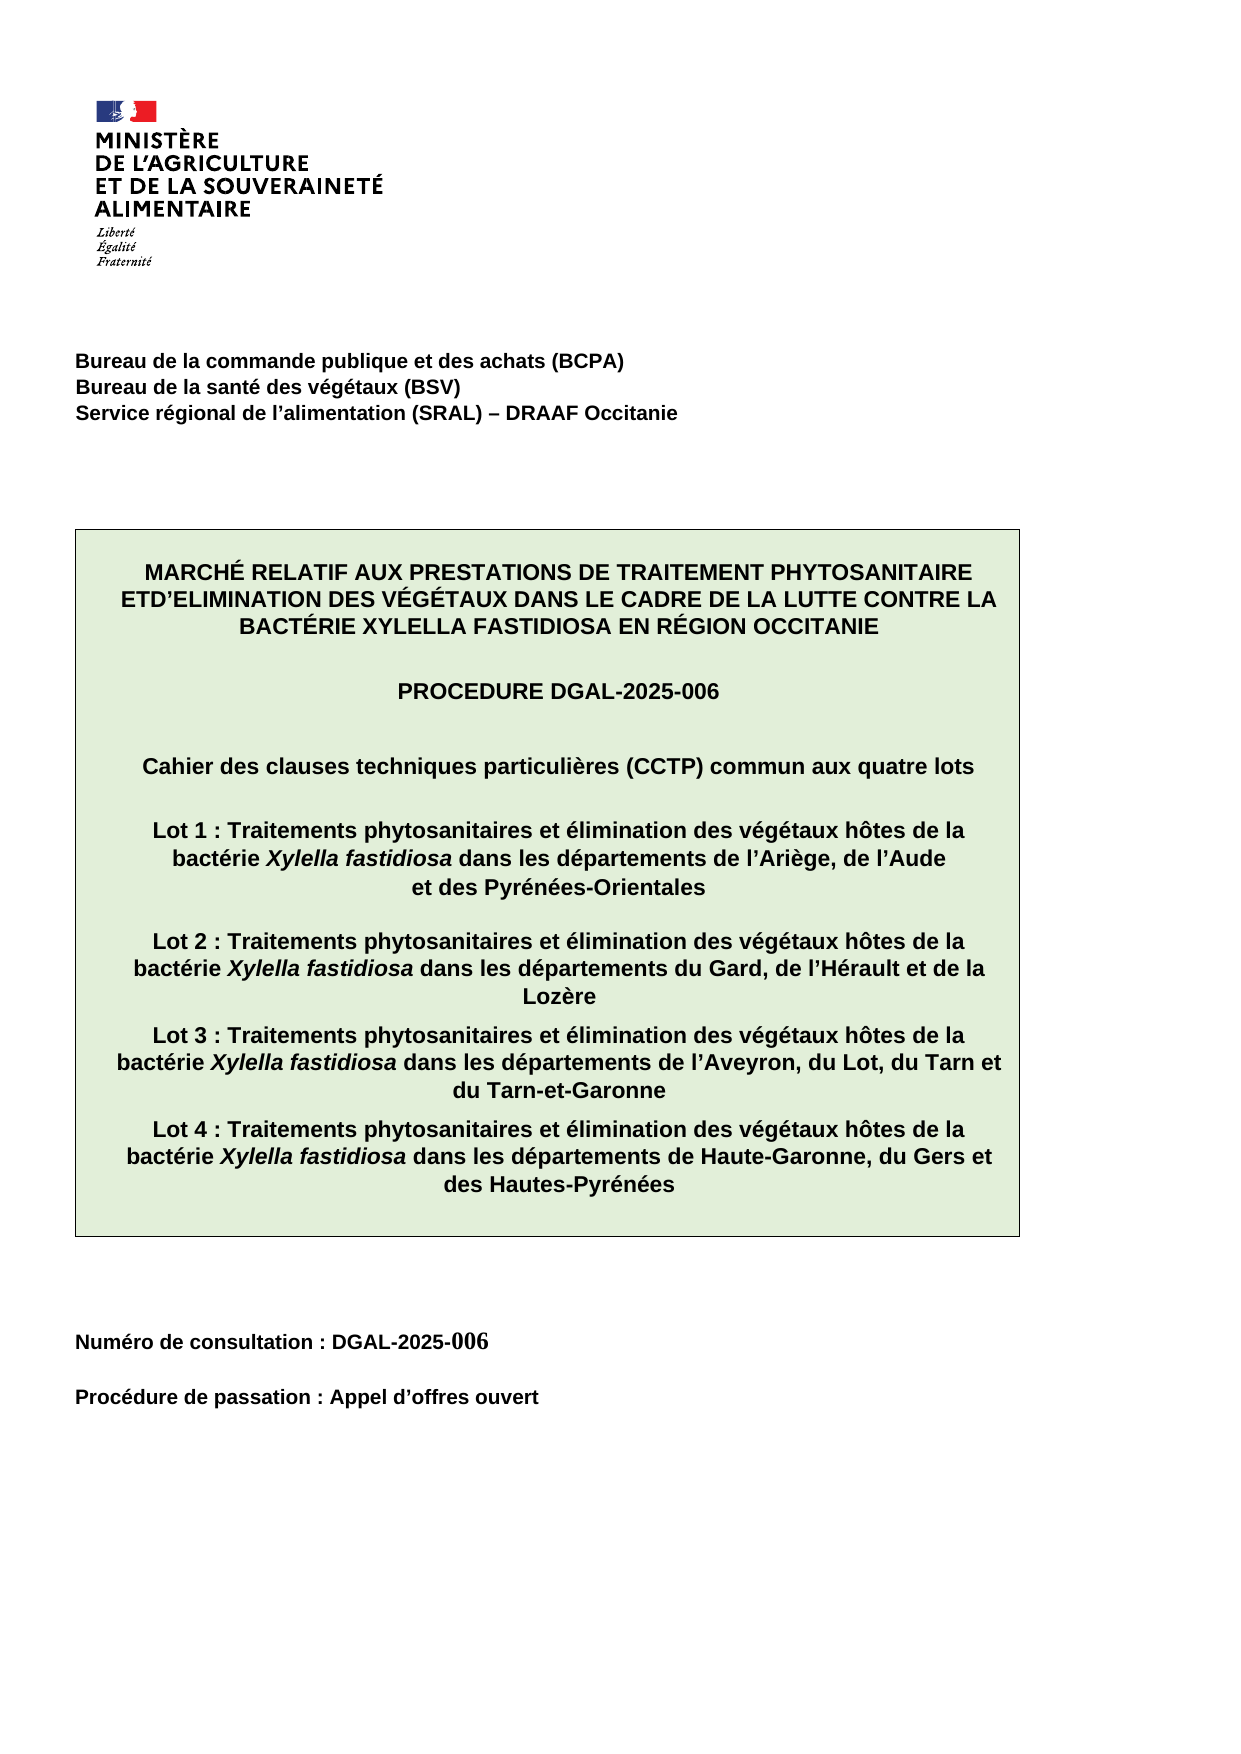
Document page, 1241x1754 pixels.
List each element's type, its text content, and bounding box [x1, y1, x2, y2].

table_header MARCHÉ RELATIF AUX PRESTATIONS DE TRAITEMENT PHYTOSANITAIRE ETD’ELIMINATION DES VÉGÉTAUX DANS LE CADRE DE LA LUTTE CONTRE LA BACTÉRIE XYLELLA FASTIDIOSA EN RÉGION OCCITANIE PROCEDURE DGAL-2025-006 Cahier des clauses techniques particulières (CCTP) commun aux quatre lots Lot 1 : Traitements phytosanitaires et élimination des végétaux hôtes de la bactérie Xylella fastidiosa dans les départements de l’Ariège, de l’Aude et des Pyrénées-Orientales Lot 2 : Traitements phytosanitaires et élimination des végétaux hôtes de la bactérie Xylella fastidiosa dans les départements du Gard, de l’Hérault et de la Lozère Lot 3 : Traitements phytosanitaires et élimination des végétaux hôtes de la bactérie Xylella fastidiosa dans les départements de l’Aveyron, du Lot, du Tarn et du Tarn-et-Garonne Lot 4 : Traitements phytosanitaires et élimination des végétaux hôtes de la bactérie Xylella fastidiosa dans les départements de Haute-Garonne, du Gers et des Hautes-Pyrénées [76, 530, 1019, 1236]
text Service régional de l’alimentation (SRAL) – DRAAF Occitanie [75, 400, 1140, 424]
text Bureau de la santé des végétaux (BSV) [75, 375, 783, 399]
text Bureau de la commande publique et des achats (BCPA) [75, 349, 1165, 373]
text Numéro de consultation : DGAL-2025-006 [75, 1326, 1165, 1355]
text Procédure de passation : Appel d’offres ouvert [75, 1385, 1165, 1409]
